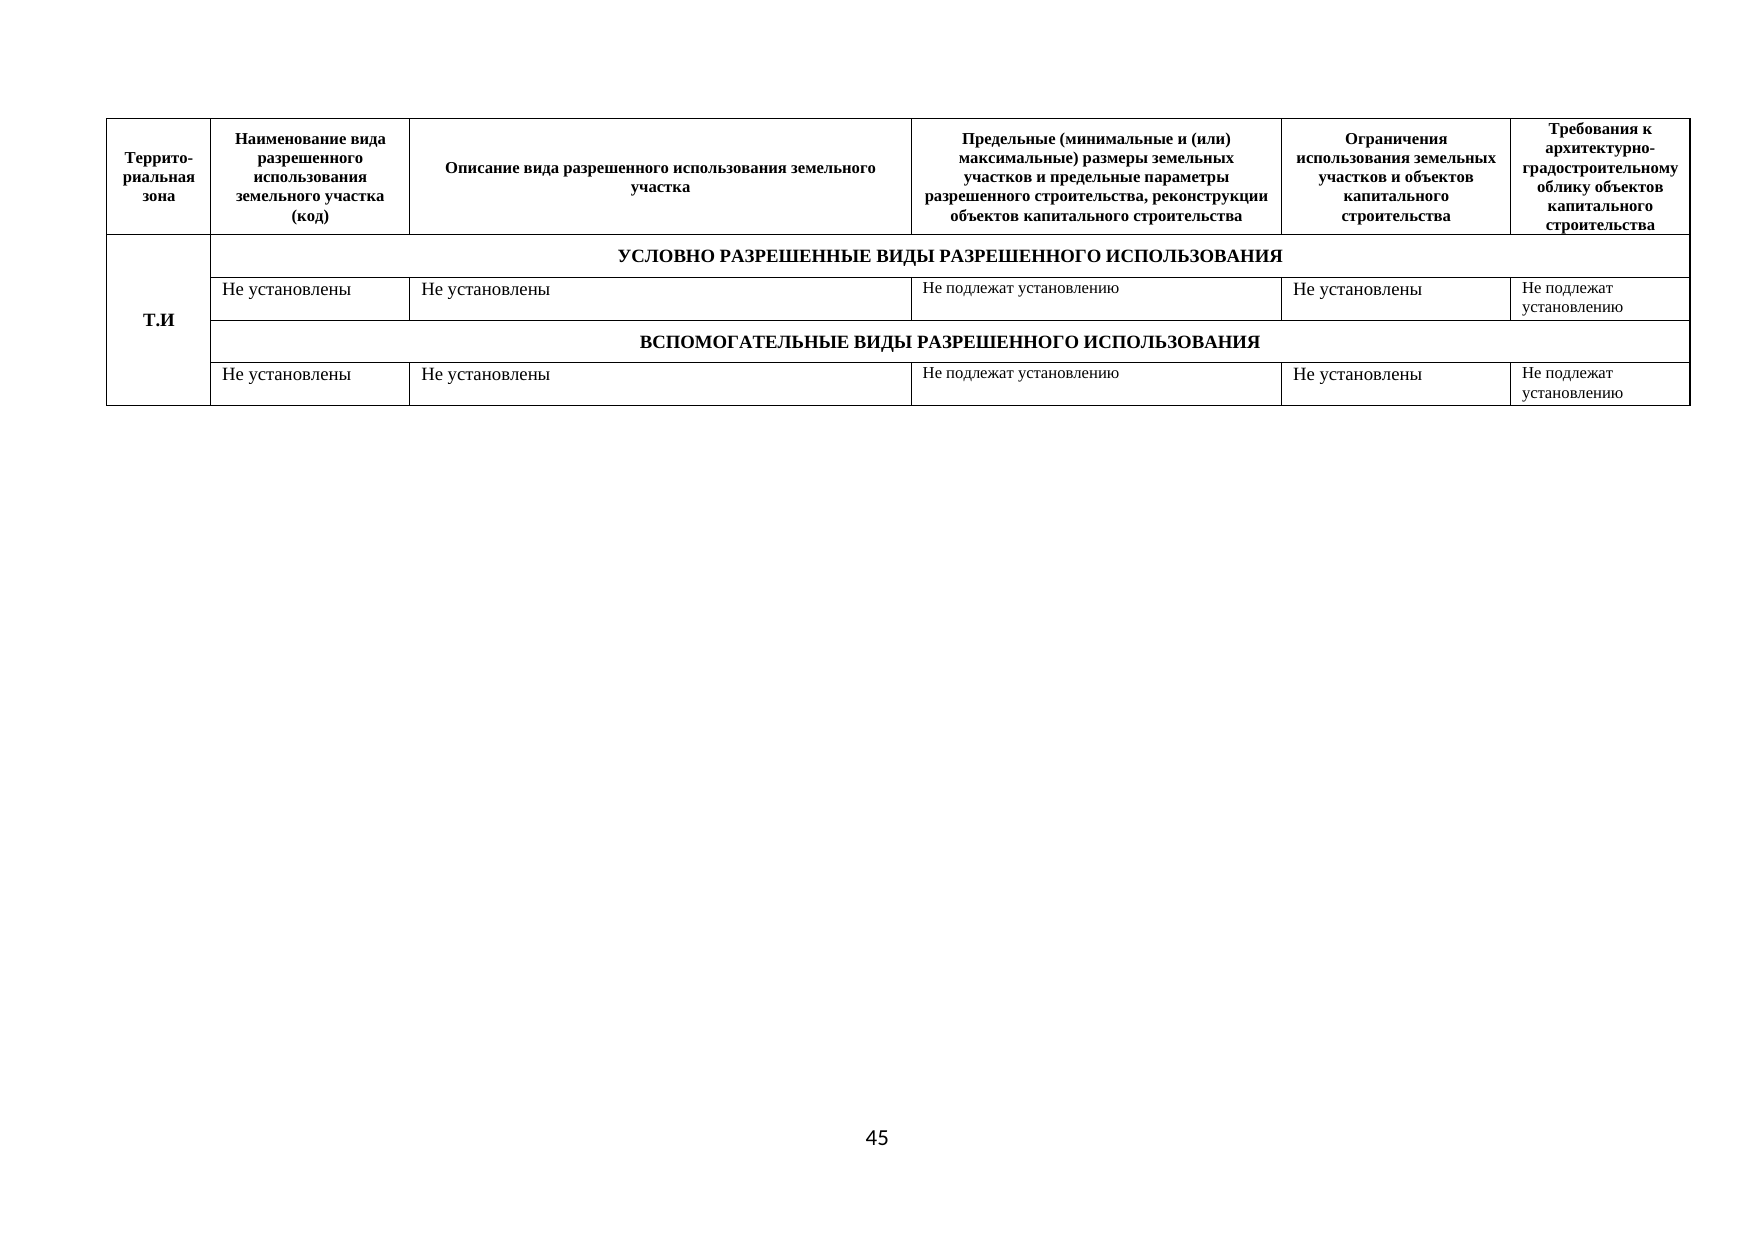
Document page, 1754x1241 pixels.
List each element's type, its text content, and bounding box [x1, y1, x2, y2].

table_cell Т.И [107, 235, 210, 405]
table_header Описание вида разрешенного использования земельного участка [410, 119, 911, 234]
table_header Ограничения использования земельных участков и объектов капитального строительства [1282, 119, 1510, 234]
table_cell Не подлежат установлению [912, 278, 1281, 319]
table_cell Не подлежат установлению [912, 363, 1281, 405]
table_header Террито-риальная зона [107, 119, 210, 234]
table_cell Не подлежат установлению [1511, 363, 1689, 405]
table_cell Не установлены [410, 363, 911, 405]
table_header Требования к архитектурно-градостроительному облику объектов капитального строительства [1511, 119, 1689, 234]
table_cell Не установлены [211, 278, 409, 319]
table_header Предельные (минимальные и (или) максимальные) размеры земельных участков и предельные параметры разрешенного строительства, реконструкции объектов капитального строительства [912, 119, 1281, 234]
table_cell Не установлены [1282, 363, 1510, 405]
table_cell УСЛОВНО РАЗРЕШЕННЫЕ ВИДЫ РАЗРЕШЕННОГО ИСПОЛЬЗОВАНИЯ [211, 235, 1689, 277]
table_cell Не установлены [211, 363, 409, 405]
table_cell Не подлежат установлению [1511, 278, 1689, 319]
table_cell ВСПОМОГАТЕЛЬНЫЕ ВИДЫ РАЗРЕШЕННОГО ИСПОЛЬЗОВАНИЯ [211, 321, 1689, 362]
table_cell Не установлены [410, 278, 911, 319]
table_header Наименование вида разрешенного использования земельного участка (код) [211, 119, 409, 234]
table_cell Не установлены [1282, 278, 1510, 319]
